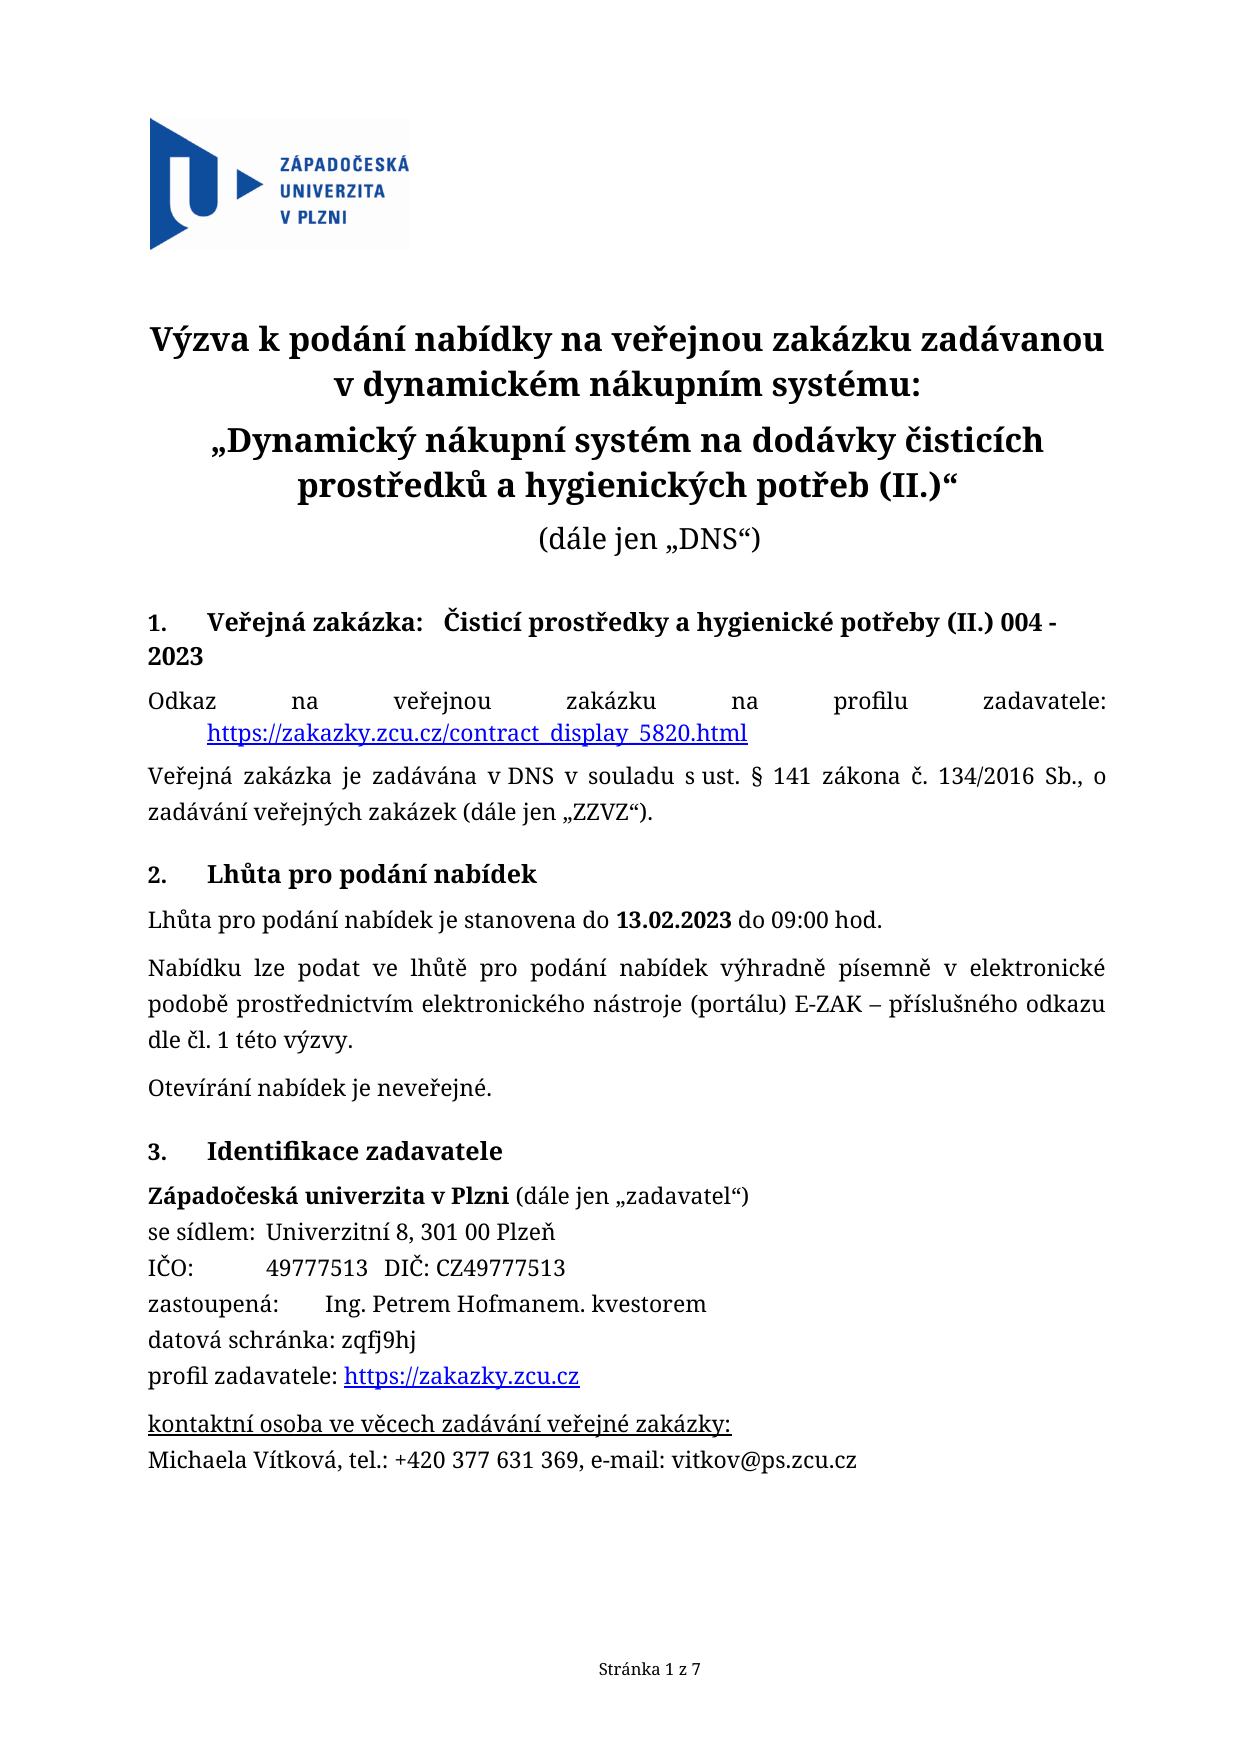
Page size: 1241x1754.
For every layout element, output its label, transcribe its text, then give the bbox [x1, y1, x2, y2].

picture [150, 118, 409, 250]
subtitle Veřejná zakázka: Čisticí prostředky a hygienické potřeby (II.) 004 - 2023 [148, 604, 1107, 673]
text Otevírání nabídek je neveřejné. [148, 1072, 1107, 1104]
subtitle Identifikace zadavatele [148, 1133, 1107, 1167]
text datová schránka: zqfj9hj [148, 1324, 1107, 1355]
text Lhůta pro podání nabídek je stanovena do 13.02.2023 do 09:00 hod. [148, 904, 1107, 935]
text IČO: 49777513 DIČ: CZ49777513 [148, 1252, 1107, 1283]
text kontaktní osoba ve věcech zadávání veřejné zakázky: [148, 1408, 1107, 1439]
text Nabídku lze podat ve lhůtě pro podání nabídek výhradně písemně v elektronické podobě prostřednictvím elektronického nástroje (portálu) E-ZAK – příslušného odkazu dle čl. 1 této výzvy. [148, 952, 1107, 1055]
text Michaela Vítková, tel.: +420 377 631 369, e-mail: vitkov@ps.zcu.cz [148, 1444, 1107, 1475]
text profil zadavatele: https://zakazky.zcu.cz [148, 1359, 1107, 1391]
text (dále jen „DNS“) [192, 518, 1107, 558]
text zastoupená: Ing. Petrem Hofmanem. kvestorem [148, 1288, 1107, 1319]
text „Dynamický nákupní systém na dodávky čisticích prostředků a hygienických potřeb (II.)“ [148, 417, 1107, 508]
text Odkaz na veřejnou zakázku na profilu zadavatele: https://zakazky.zcu.cz/contract_display_5820.html [148, 685, 1107, 748]
text Západočeská univerzita v Plzni (dále jen „zadavatel“) [148, 1180, 1107, 1211]
text se sídlem: Univerzitní 8, 301 00 Plzeň [148, 1216, 1107, 1247]
subtitle Lhůta pro podání nabídek [148, 857, 1107, 891]
text Výzva k podání nabídky na veřejnou zakázku zadávanou v dynamickém nákupním systému: [148, 316, 1107, 406]
text Veřejná zakázka je zadávána v DNS v souladu s ust. § 141 zákona č. 134/2016 Sb., o zadávání veřejných zakázek (dále jen „ZZVZ“). [148, 760, 1107, 827]
